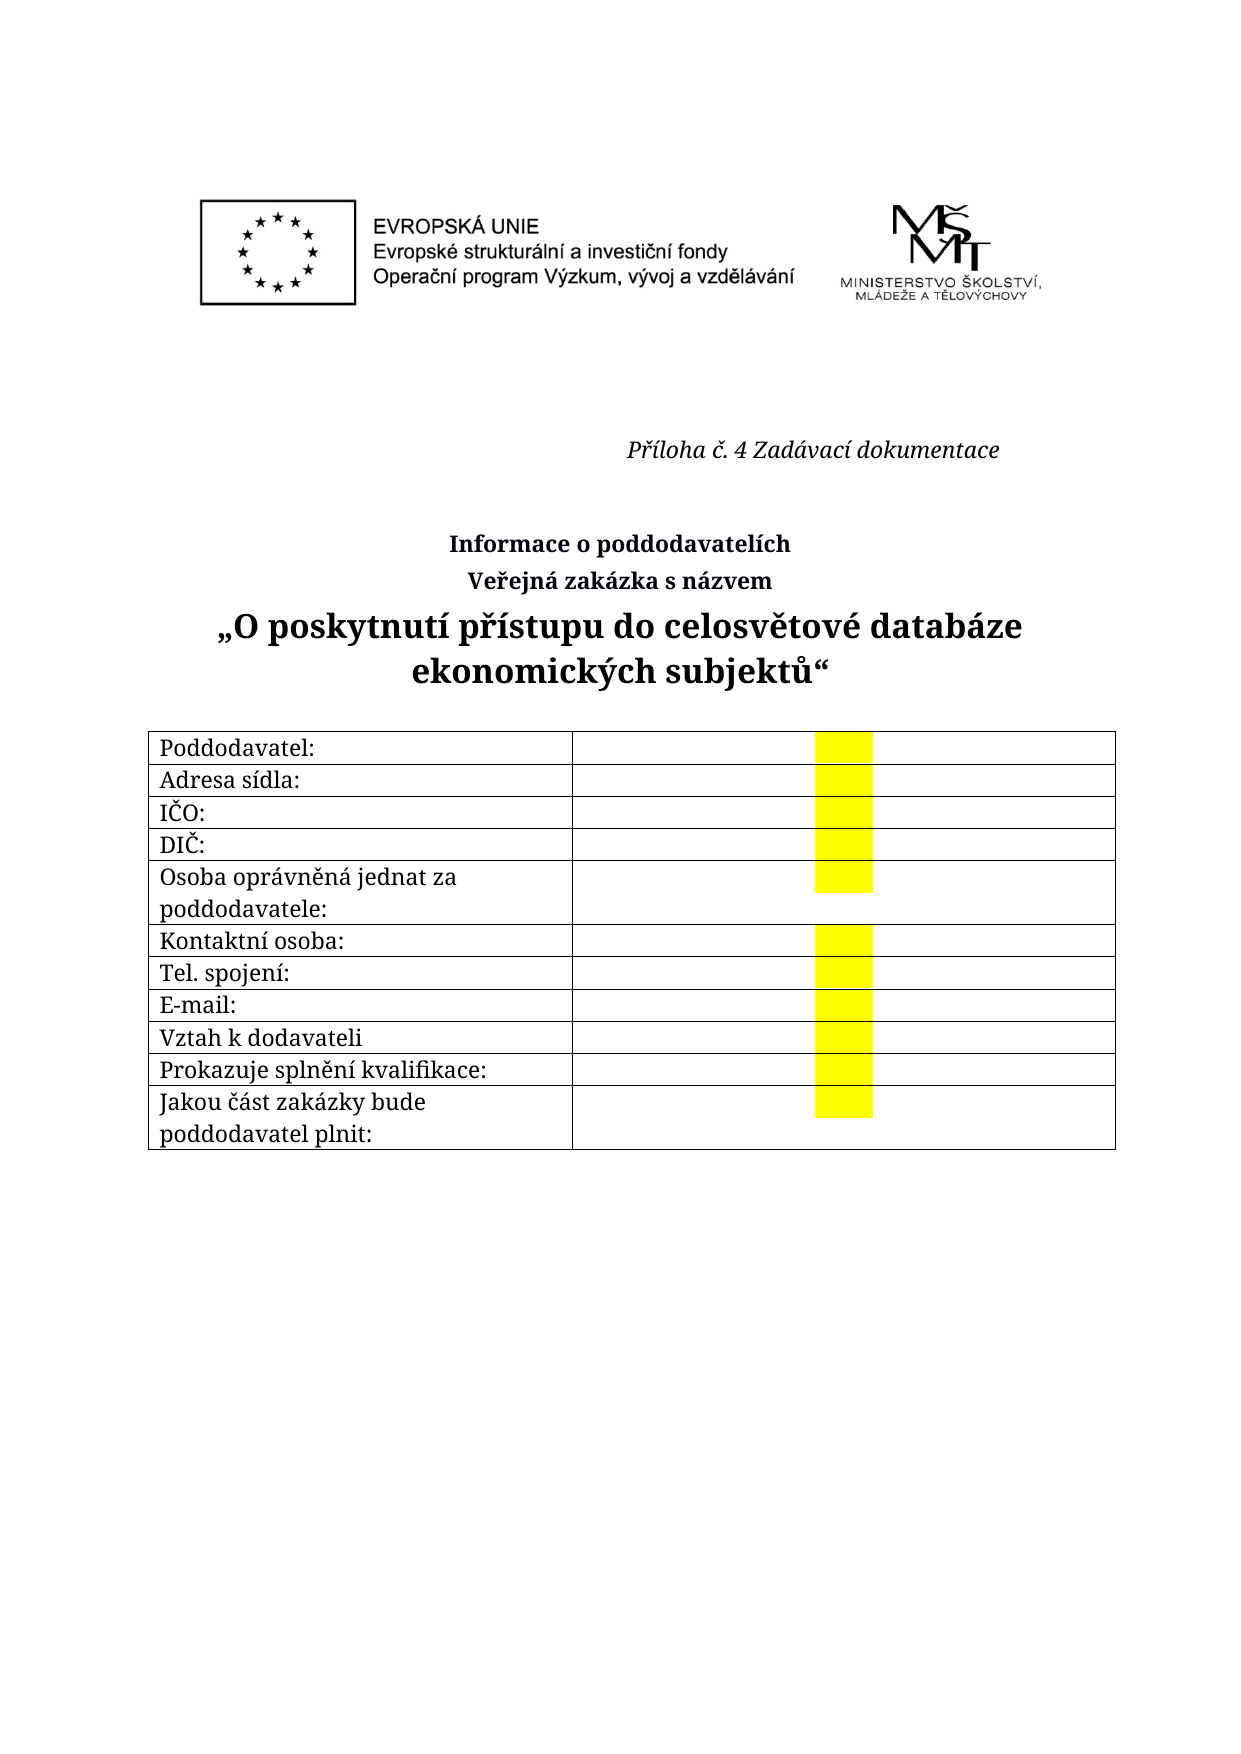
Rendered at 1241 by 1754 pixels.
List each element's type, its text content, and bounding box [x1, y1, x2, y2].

table_cell [873, 1022, 1115, 1053]
table_cell Jakou část zakázky bude poddodavatel plnit: [149, 1086, 572, 1149]
table_cell [873, 925, 1115, 956]
text Příloha č. 4 Zadávací dokumentace [148, 434, 1002, 465]
table_cell [573, 1086, 1115, 1149]
table_cell [873, 829, 1115, 860]
table_cell [573, 829, 815, 860]
table_cell [873, 1054, 1115, 1085]
table_cell [573, 925, 815, 956]
table_cell [873, 797, 1115, 828]
table_cell Prokazuje splnění kvalifikace: [149, 1054, 572, 1085]
table_cell [573, 1054, 815, 1085]
table_cell DIČ: [149, 829, 572, 860]
text Veřejná zakázka s názvem [148, 565, 1093, 597]
table_header Poddodavatel: [149, 732, 572, 763]
table_cell Tel. spojení: [149, 957, 572, 988]
table_cell [573, 1022, 815, 1053]
table_cell [873, 765, 1115, 796]
table_cell [573, 797, 815, 828]
table_cell Adresa sídla: [149, 765, 572, 796]
table_cell [573, 861, 1115, 924]
picture [147, 147, 1093, 357]
table_cell Osoba oprávněná jednat za poddodavatele: [149, 861, 572, 924]
table_cell [573, 765, 815, 796]
table_header [573, 732, 815, 763]
table_cell IČO: [149, 797, 572, 828]
table_cell Kontaktní osoba: [149, 925, 572, 956]
table_cell [573, 957, 815, 988]
table_cell E-mail: [149, 990, 572, 1021]
text „O poskytnutí přístupu do celosvětové databáze ekonomických subjektů“ [148, 603, 1093, 694]
table_header [873, 732, 1115, 763]
table_cell [573, 990, 815, 1021]
table_cell [873, 990, 1115, 1021]
table_cell [873, 957, 1115, 988]
text Informace o poddodavatelích [148, 528, 1093, 559]
table_cell Vztah k dodavateli [149, 1022, 572, 1053]
